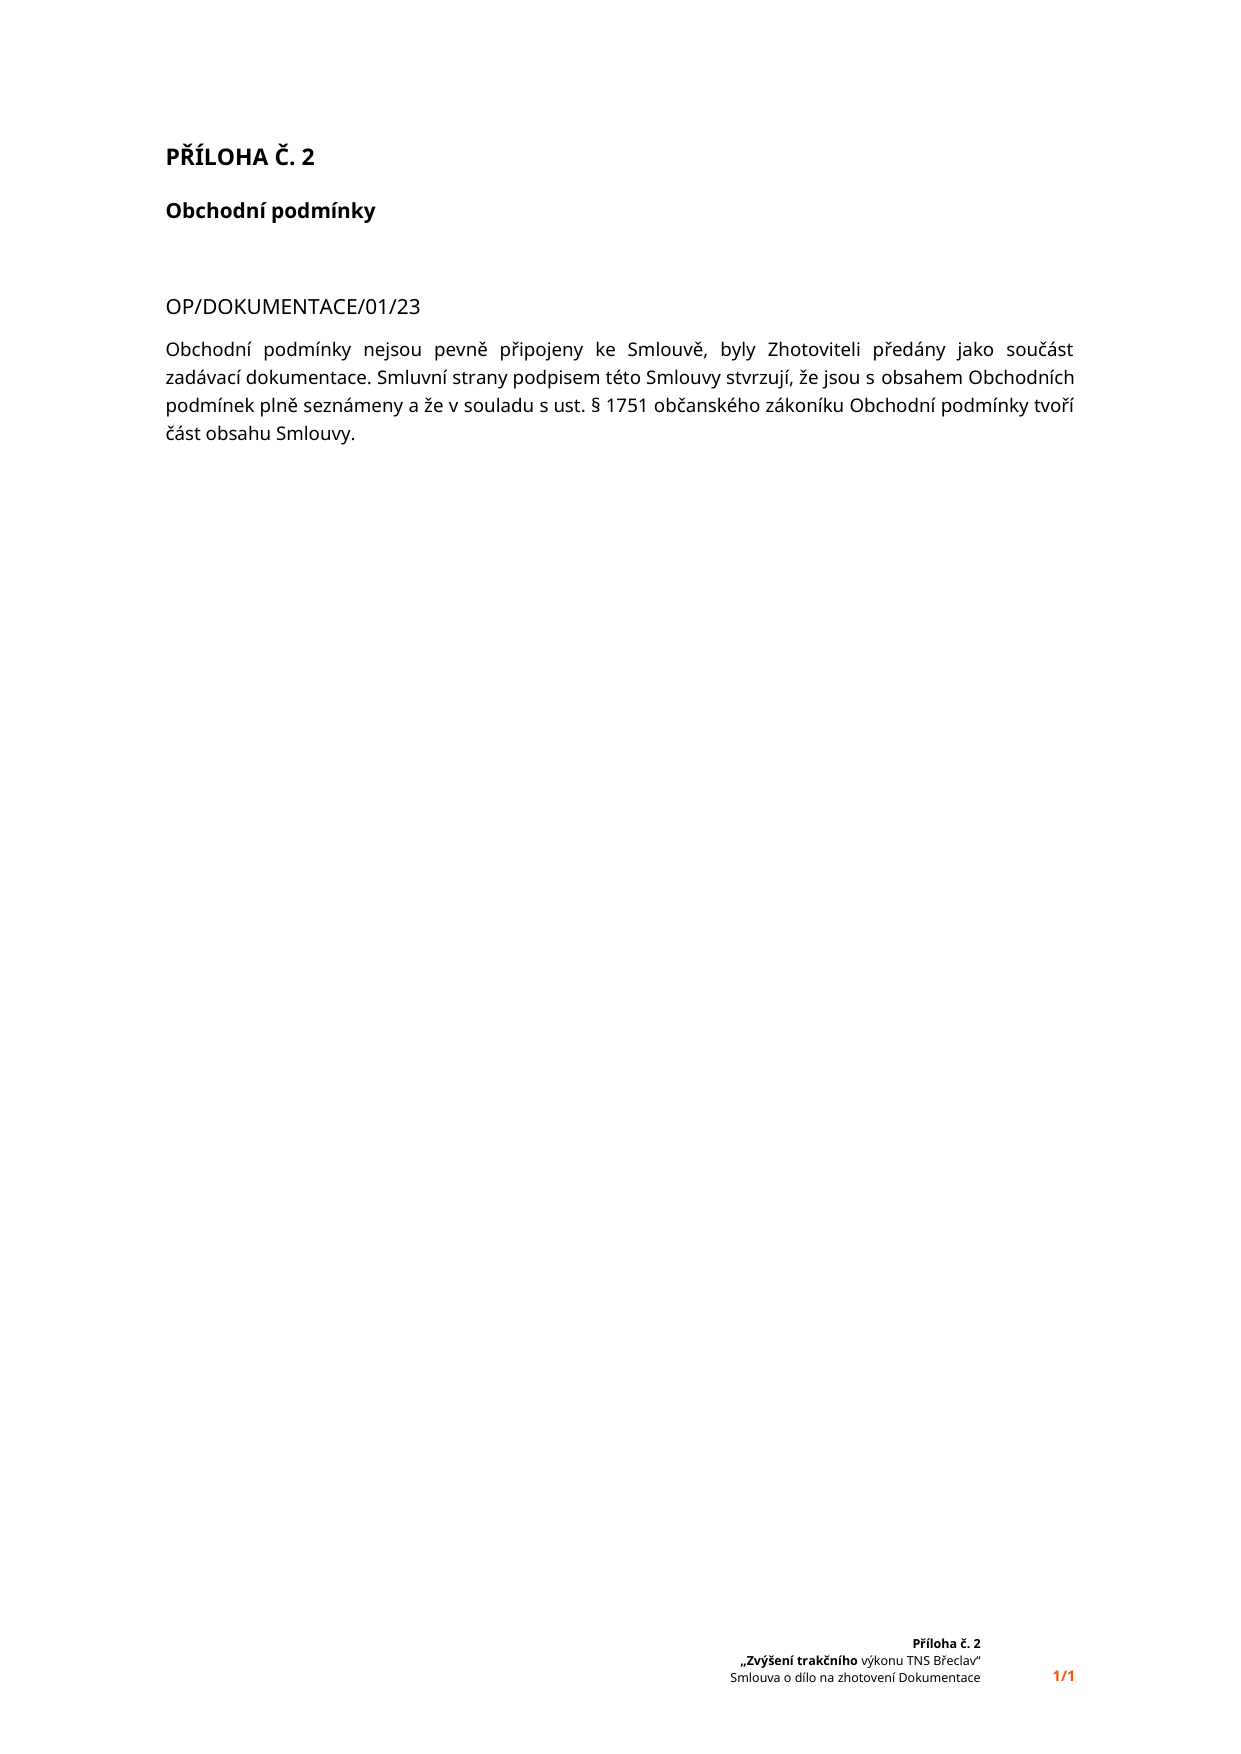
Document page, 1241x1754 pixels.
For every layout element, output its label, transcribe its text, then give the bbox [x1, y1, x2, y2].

text OP/DOKUMENTACE/01/23 [165, 292, 1075, 321]
text Příloha č. 2 [165, 141, 1075, 173]
text Obchodní podmínky [165, 197, 1075, 225]
text Obchodní podmínky nejsou pevně připojeny ke Smlouvě, byly Zhotoviteli předány jako součást zadávací dokumentace. Smluvní strany podpisem této Smlouvy stvrzují, že jsou s obsahem Obchodních podmínek plně seznámeny a že v souladu s ust. § 1751 občanského zákoníku Obchodní podmínky tvoří část obsahu Smlouvy. [165, 336, 1075, 446]
